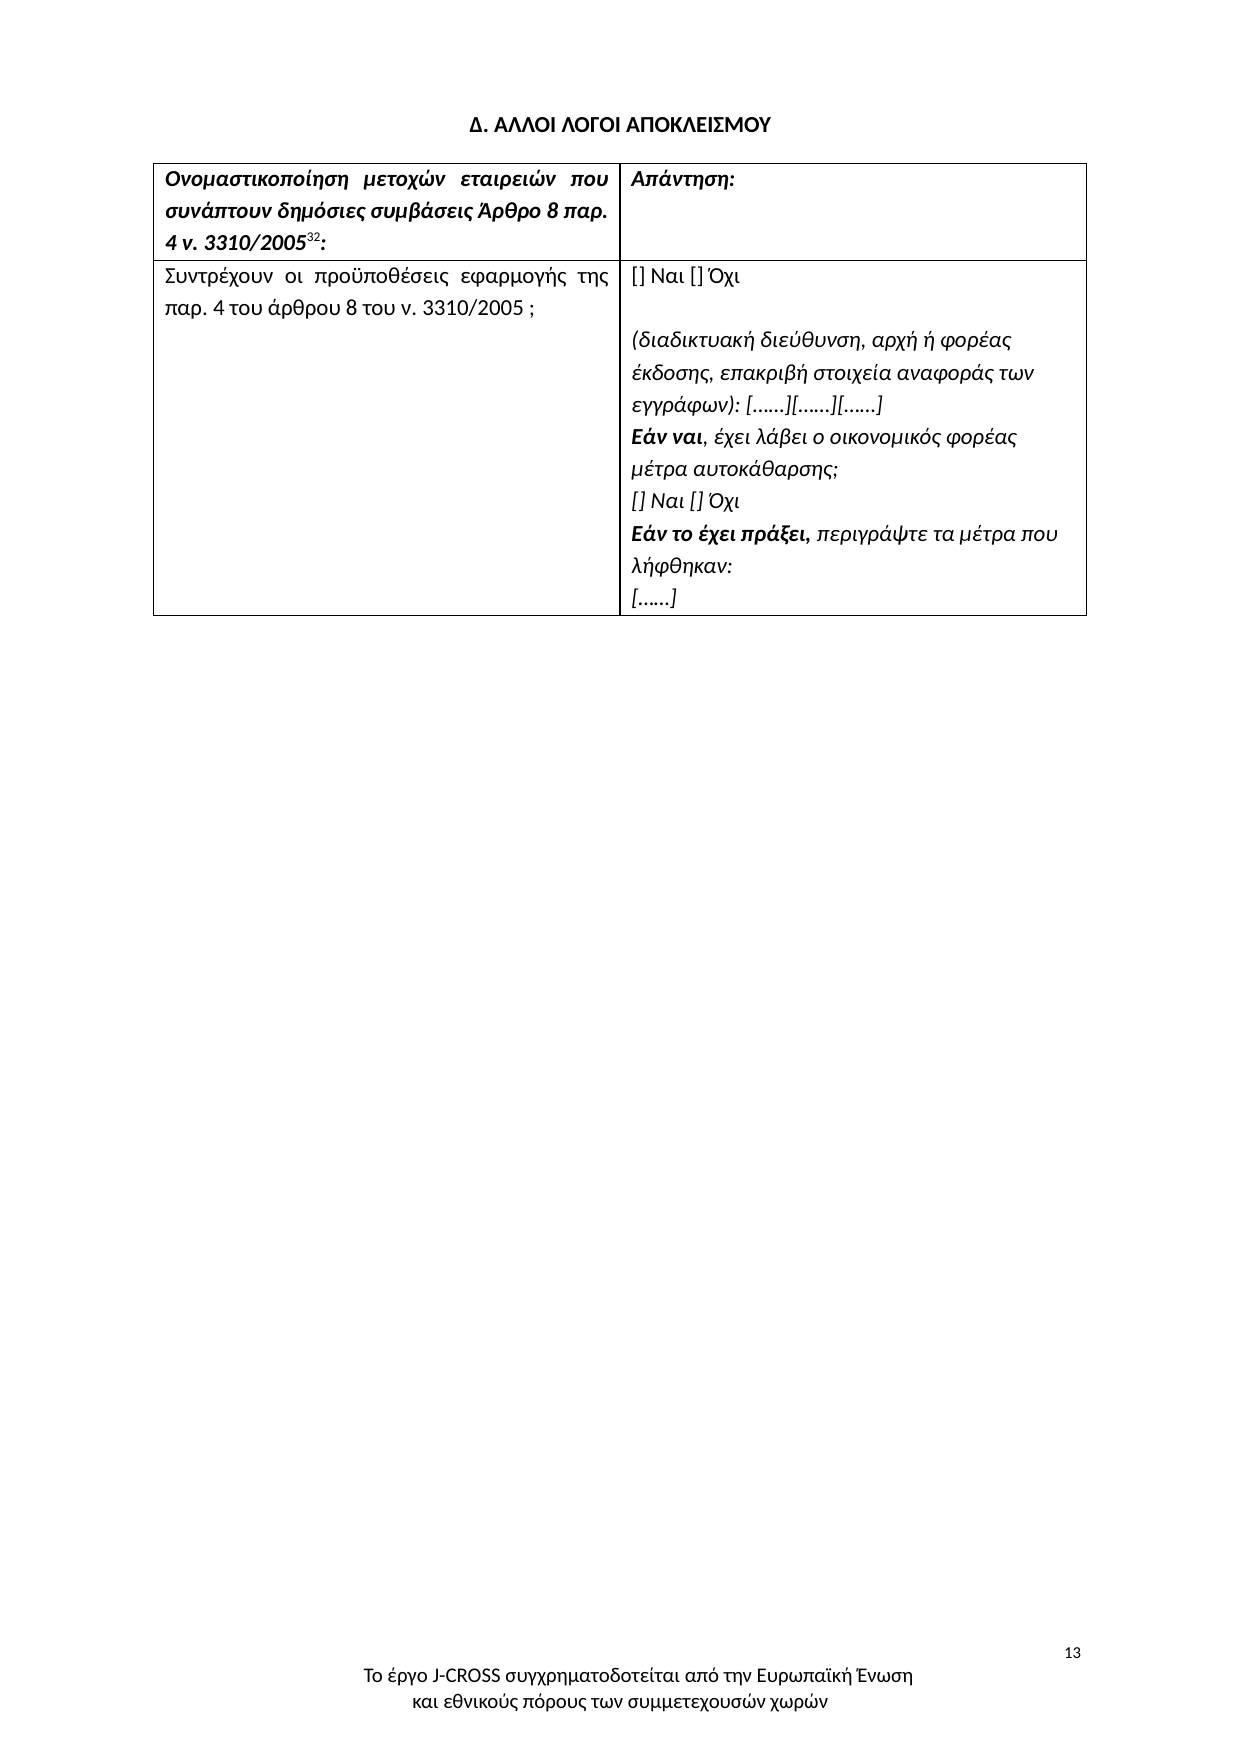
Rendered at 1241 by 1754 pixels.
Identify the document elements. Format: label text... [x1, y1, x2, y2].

table_header Ονομαστικοποίηση μετοχών εταιρειών που συνάπτουν δημόσιες συμβάσεις Άρθρο 8 παρ. 4 ν. 3310/2005: [154, 164, 619, 260]
text Δ. ΑΛΛΟΙ ΛΟΓΟΙ ΑΠΟΚΛΕΙΣΜΟΥ [159, 110, 1081, 138]
table_cell [] Ναι [] Όχι (διαδικτυακή διεύθυνση, αρχή ή φορέας έκδοσης, επακριβή στοιχεία αναφοράς των εγγράφων): [……][……][……] Εάν ναι, έχει λάβει ο οικονομικός φορέας μέτρα αυτοκάθαρσης; [] Ναι [] Όχι Εάν το έχει πράξει, περιγράψτε τα μέτρα που λήφθηκαν: [……] [621, 261, 1086, 615]
table_header Απάντηση: [621, 164, 1086, 260]
table_cell Συντρέχουν οι προϋποθέσεις εφαρμογής της παρ. 4 του άρθρου 8 του ν. 3310/2005 ; [154, 261, 619, 615]
